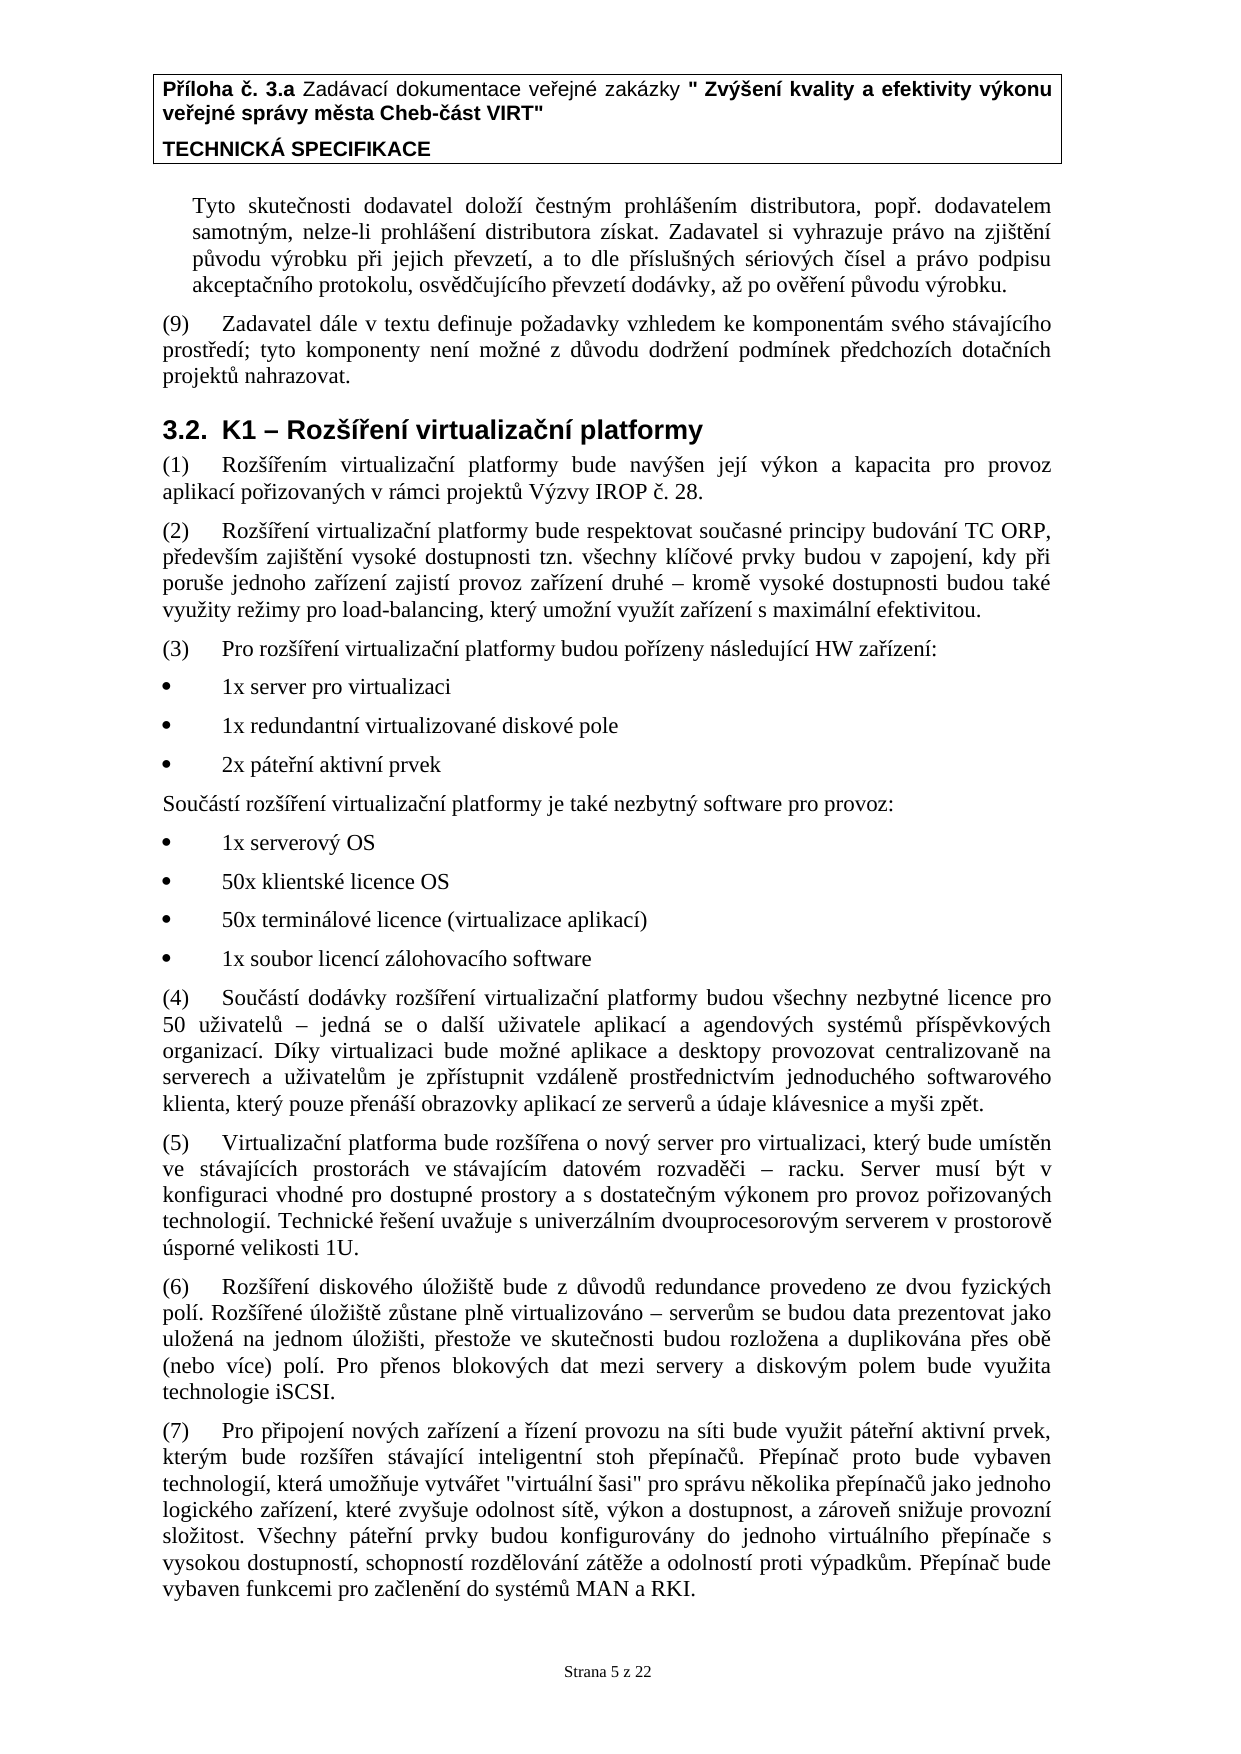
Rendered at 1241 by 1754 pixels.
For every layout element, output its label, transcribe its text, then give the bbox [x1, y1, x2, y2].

subtitle K1 – Rozšíření virtualizační platformy [162, 414, 1053, 445]
text Pro rozšíření virtualizační platformy budou pořízeny následující HW zařízení: [162, 634, 1053, 661]
list 50x klientské licence OS [162, 868, 1053, 894]
text Rozšíření virtualizační platformy bude respektovat současné principy budování TC ORP, především zajištění vysoké dostupnosti tzn. všechny klíčové prvky budou v zapojení, kdy při poruše jednoho zařízení zajistí provoz zařízení druhé – kromě vysoké dostupnosti budou také využity režimy pro load-balancing, který umožní využít zařízení s maximální efektivitou. [162, 517, 1053, 622]
text Rozšířením virtualizační platformy bude navýšen její výkon a kapacita pro provoz aplikací pořizovaných v rámci projektů Výzvy IROP č. 28. [162, 451, 1053, 504]
list Součástí rozšíření virtualizační platformy je také nezbytný software pro provoz: [162, 790, 1053, 816]
text Virtualizační platforma bude rozšířena o nový server pro virtualizaci, který bude umístěn ve stávajících prostorách ve stávajícím datovém rozvaděči – racku. Server musí být v konfiguraci vhodné pro dostupné prostory a s dostatečným výkonem pro provoz pořizovaných technologií. Technické řešení uvažuje s univerzálním dvouprocesorovým serverem v prostorově úsporné velikosti 1U. [162, 1128, 1053, 1260]
text Rozšíření diskového úložiště bude z důvodů redundance provedeno ze dvou fyzických polí. Rozšířené úložiště zůstane plně virtualizováno – serverům se budou data prezentovat jako uložená na jednom úložišti, přestože ve skutečnosti budou rozložena a duplikována přes obě (nebo více) polí. Pro přenos blokových dat mezi servery a diskovým polem bude využita technologie iSCSI. [162, 1273, 1053, 1404]
list 1x serverový OS [162, 829, 1053, 855]
text Zadavatel dále v textu definuje požadavky vzhledem ke komponentám svého stávajícího prostředí; tyto komponenty není možné z důvodu dodržení podmínek předchozích dotačních projektů nahrazovat. [162, 310, 1053, 389]
list 1x server pro virtualizaci [162, 673, 1053, 700]
list Tyto skutečnosti dodavatel doloží čestným prohlášením distributora, popř. dodavatelem samotným, nelze-li prohlášení distributora získat. Zadavatel si vyhrazuje právo na zjištění původu výrobku při jejich převzetí, a to dle příslušných sériových čísel a právo podpisu akceptačního protokolu, osvědčujícího převzetí dodávky, až po ověření původu výrobku. [192, 192, 1053, 297]
text Pro připojení nových zařízení a řízení provozu na síti bude využit páteřní aktivní prvek, kterým bude rozšířen stávající inteligentní stoh přepínačů. Přepínač proto bude vybaven technologií, která umožňuje vytvářet "virtuální šasi" pro správu několika přepínačů jako jednoho logického zařízení, které zvyšuje odolnost sítě, výkon a dostupnost, a zároveň snižuje provozní složitost. Všechny páteřní prvky budou konfigurovány do jednoho virtuálního přepínače s vysokou dostupností, schopností rozdělování zátěže a odolností proti výpadkům. Přepínač bude vybaven funkcemi pro začlenění do systémů MAN a RKI. [162, 1417, 1053, 1602]
list 2x páteřní aktivní prvek [162, 751, 1053, 777]
text Součástí dodávky rozšíření virtualizační platformy budou všechny nezbytné licence pro 50 uživatelů – jedná se o další uživatele aplikací a agendových systémů příspěvkových organizací. Díky virtualizaci bude možné aplikace a desktopy provozovat centralizovaně na serverech a uživatelům je zpřístupnit vzdáleně prostřednictvím jednoduchého softwarového klienta, který pouze přenáší obrazovky aplikací ze serverů a údaje klávesnice a myši zpět. [162, 984, 1053, 1116]
list 1x redundantní virtualizované diskové pole [162, 712, 1053, 739]
list 50x terminálové licence (virtualizace aplikací) [162, 907, 1053, 933]
list 1x soubor licencí zálohovacího software [162, 945, 1053, 972]
